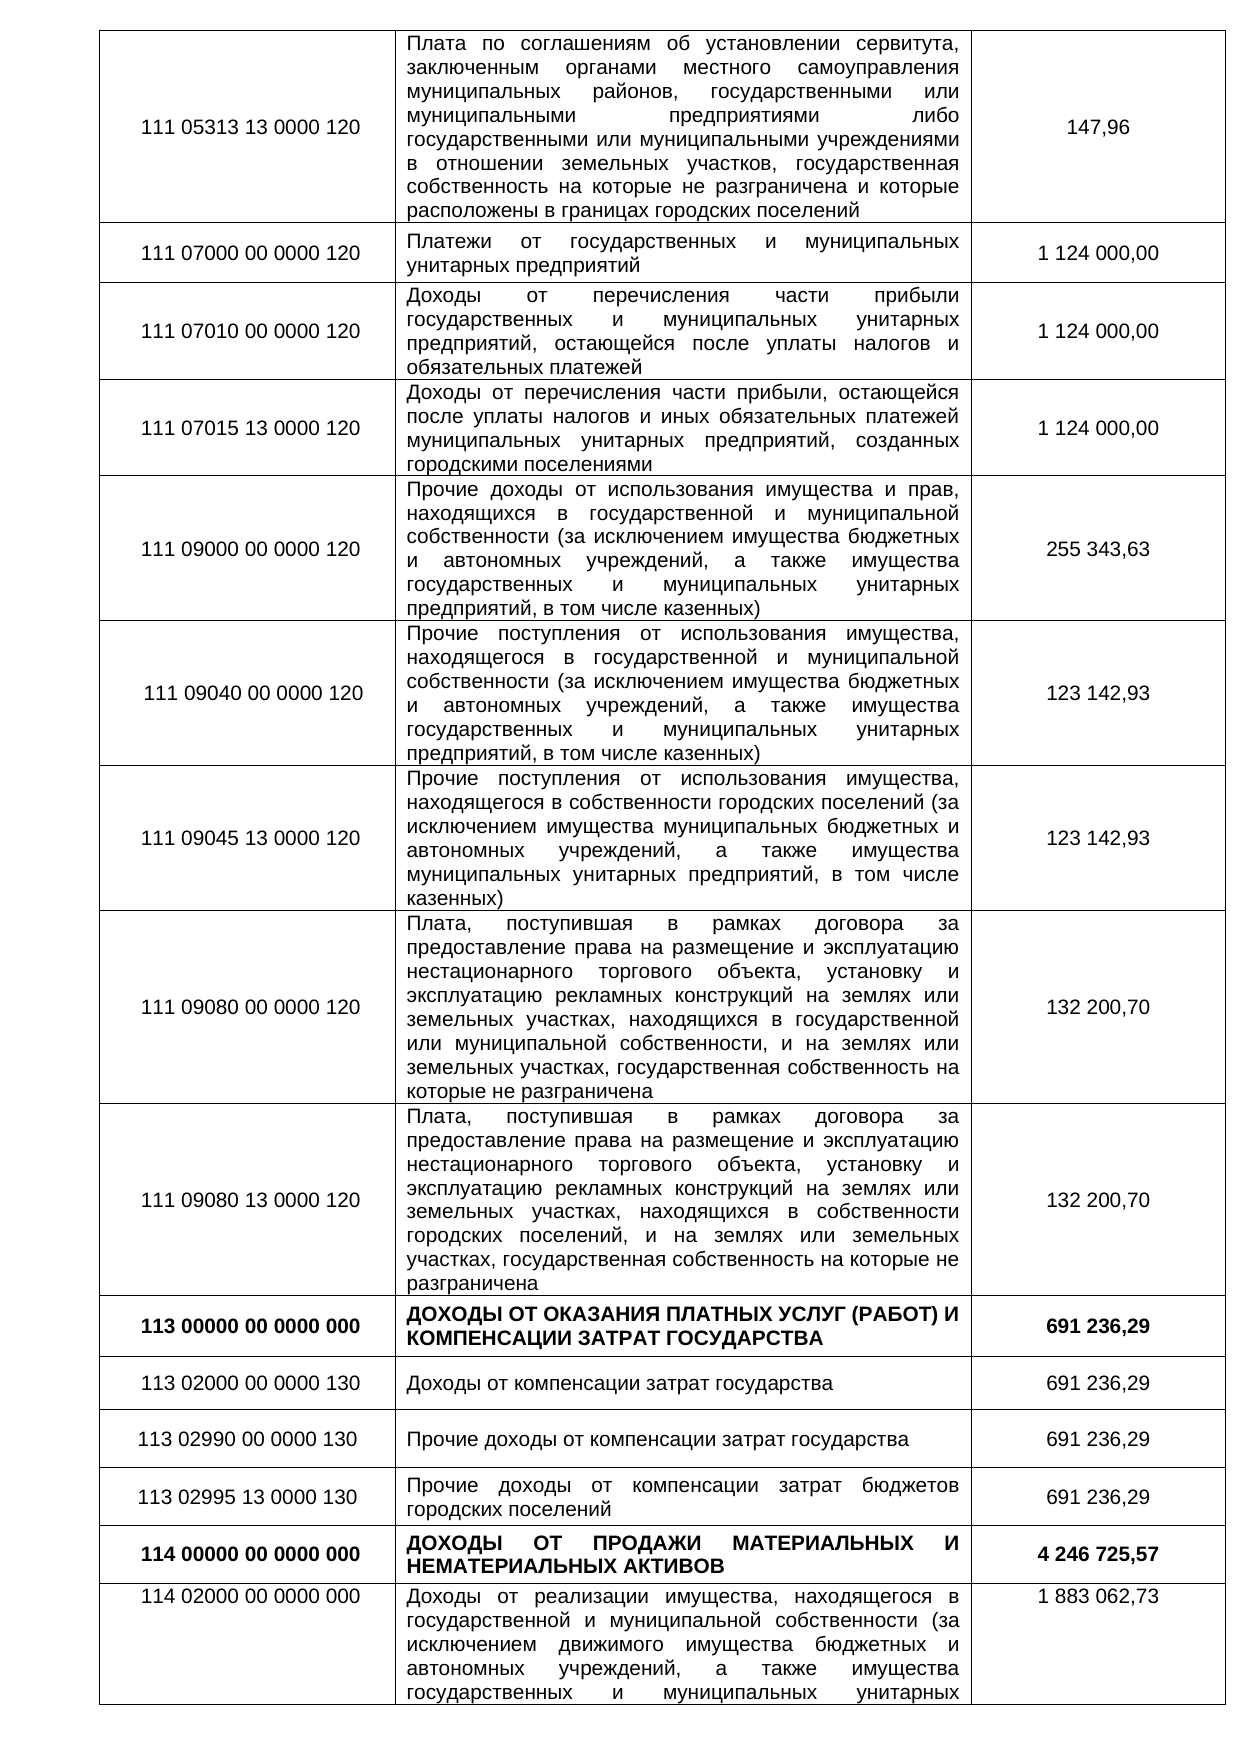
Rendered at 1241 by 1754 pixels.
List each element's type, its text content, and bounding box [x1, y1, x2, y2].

table_cell 111 05313 13 0000 120 [100, 31, 395, 222]
table_cell 691 236,29 [972, 1410, 1225, 1467]
table_cell 1 883 062,73 [972, 1584, 1225, 1703]
table_cell 691 236,29 [972, 1357, 1225, 1409]
table_cell 113 02990 00 0000 130 [100, 1410, 395, 1467]
table_cell 1 124 000,00 [972, 223, 1225, 282]
table_cell 111 09080 13 0000 120 [100, 1104, 395, 1295]
table_cell 111 07010 00 0000 120 [100, 283, 395, 378]
table_cell 123 142,93 [972, 766, 1225, 910]
table_cell 132 200,70 [972, 1104, 1225, 1295]
table_cell 255 343,63 [972, 476, 1225, 620]
table_cell Прочие поступления от использования имущества, находящегося в собственности городских поселений (за исключением имущества муниципальных бюджетных и автономных учреждений, а также имущества муниципальных унитарных предприятий, в том числе казенных) [396, 766, 971, 910]
table_cell 691 236,29 [972, 1296, 1225, 1356]
table_cell 113 02995 13 0000 130 [100, 1468, 395, 1525]
table_cell 111 09040 00 0000 120 [100, 621, 395, 765]
table_cell 132 200,70 [972, 911, 1225, 1102]
table_cell Платежи от государственных и муниципальных унитарных предприятий [396, 223, 971, 282]
table_cell ДОХОДЫ ОТ ПРОДАЖИ МАТЕРИАЛЬНЫХ И НЕМАТЕРИАЛЬНЫХ АКТИВОВ [396, 1526, 971, 1583]
table_cell 113 02000 00 0000 130 [100, 1357, 395, 1409]
table_cell 113 00000 00 0000 000 [100, 1296, 395, 1356]
table_cell Прочие доходы от использования имущества и прав, находящихся в государственной и муниципальной собственности (за исключением имущества бюджетных и автономных учреждений, а также имущества государственных и муниципальных унитарных предприятий, в том числе казенных) [396, 476, 971, 620]
table_cell 114 00000 00 0000 000 [100, 1526, 395, 1583]
table_cell 111 07015 13 0000 120 [100, 380, 395, 475]
table_cell Плата по соглашениям об установлении сервитута, заключенным органами местного самоуправления муниципальных районов, государственными или муниципальными предприятиями либо государственными или муниципальными учреждениями в отношении земельных участков, государственная собственность на которые не разграничена и которые расположены в границах городских поселений [396, 31, 971, 222]
table_cell 111 07000 00 0000 120 [100, 223, 395, 282]
table_cell 123 142,93 [972, 621, 1225, 765]
table_cell 691 236,29 [972, 1468, 1225, 1525]
table_cell ДОХОДЫ ОТ ОКАЗАНИЯ ПЛАТНЫХ УСЛУГ (РАБОТ) И КОМПЕНСАЦИИ ЗАТРАТ ГОСУДАРСТВА [396, 1296, 971, 1356]
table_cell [396, 1584, 971, 1703]
table_cell Доходы от компенсации затрат государства [396, 1357, 971, 1409]
table_cell 1 124 000,00 [972, 380, 1225, 475]
table_cell Прочие доходы от компенсации затрат бюджетов городских поселений [396, 1468, 971, 1525]
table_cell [100, 1584, 395, 1703]
table_cell 111 09045 13 0000 120 [100, 766, 395, 910]
table_cell 111 09080 00 0000 120 [100, 911, 395, 1102]
table_cell 4 246 725,57 [972, 1526, 1225, 1583]
table_cell Плата, поступившая в рамках договора за предоставление права на размещение и эксплуатацию нестационарного торгового объекта, установку и эксплуатацию рекламных конструкций на землях или земельных участках, находящихся в государственной или муниципальной собственности, и на землях или земельных участках, государственная собственность на которые не разграничена [396, 911, 971, 1102]
table_cell 111 09000 00 0000 120 [100, 476, 395, 620]
table_cell Прочие доходы от компенсации затрат государства [396, 1410, 971, 1467]
table_cell Доходы от перечисления части прибыли государственных и муниципальных унитарных предприятий, остающейся после уплаты налогов и обязательных платежей [396, 283, 971, 378]
table_cell Прочие поступления от использования имущества, находящегося в государственной и муниципальной собственности (за исключением имущества бюджетных и автономных учреждений, а также имущества государственных и муниципальных унитарных предприятий, в том числе казенных) [396, 621, 971, 765]
table_cell Доходы от перечисления части прибыли, остающейся после уплаты налогов и иных обязательных платежей муниципальных унитарных предприятий, созданных городскими поселениями [396, 380, 971, 475]
table_cell 147,96 [972, 31, 1225, 222]
table_cell Плата, поступившая в рамках договора за предоставление права на размещение и эксплуатацию нестационарного торгового объекта, установку и эксплуатацию рекламных конструкций на землях или земельных участках, находящихся в собственности городских поселений, и на землях или земельных участках, государственная собственность на которые не разграничена [396, 1104, 971, 1295]
table_cell 1 124 000,00 [972, 283, 1225, 378]
